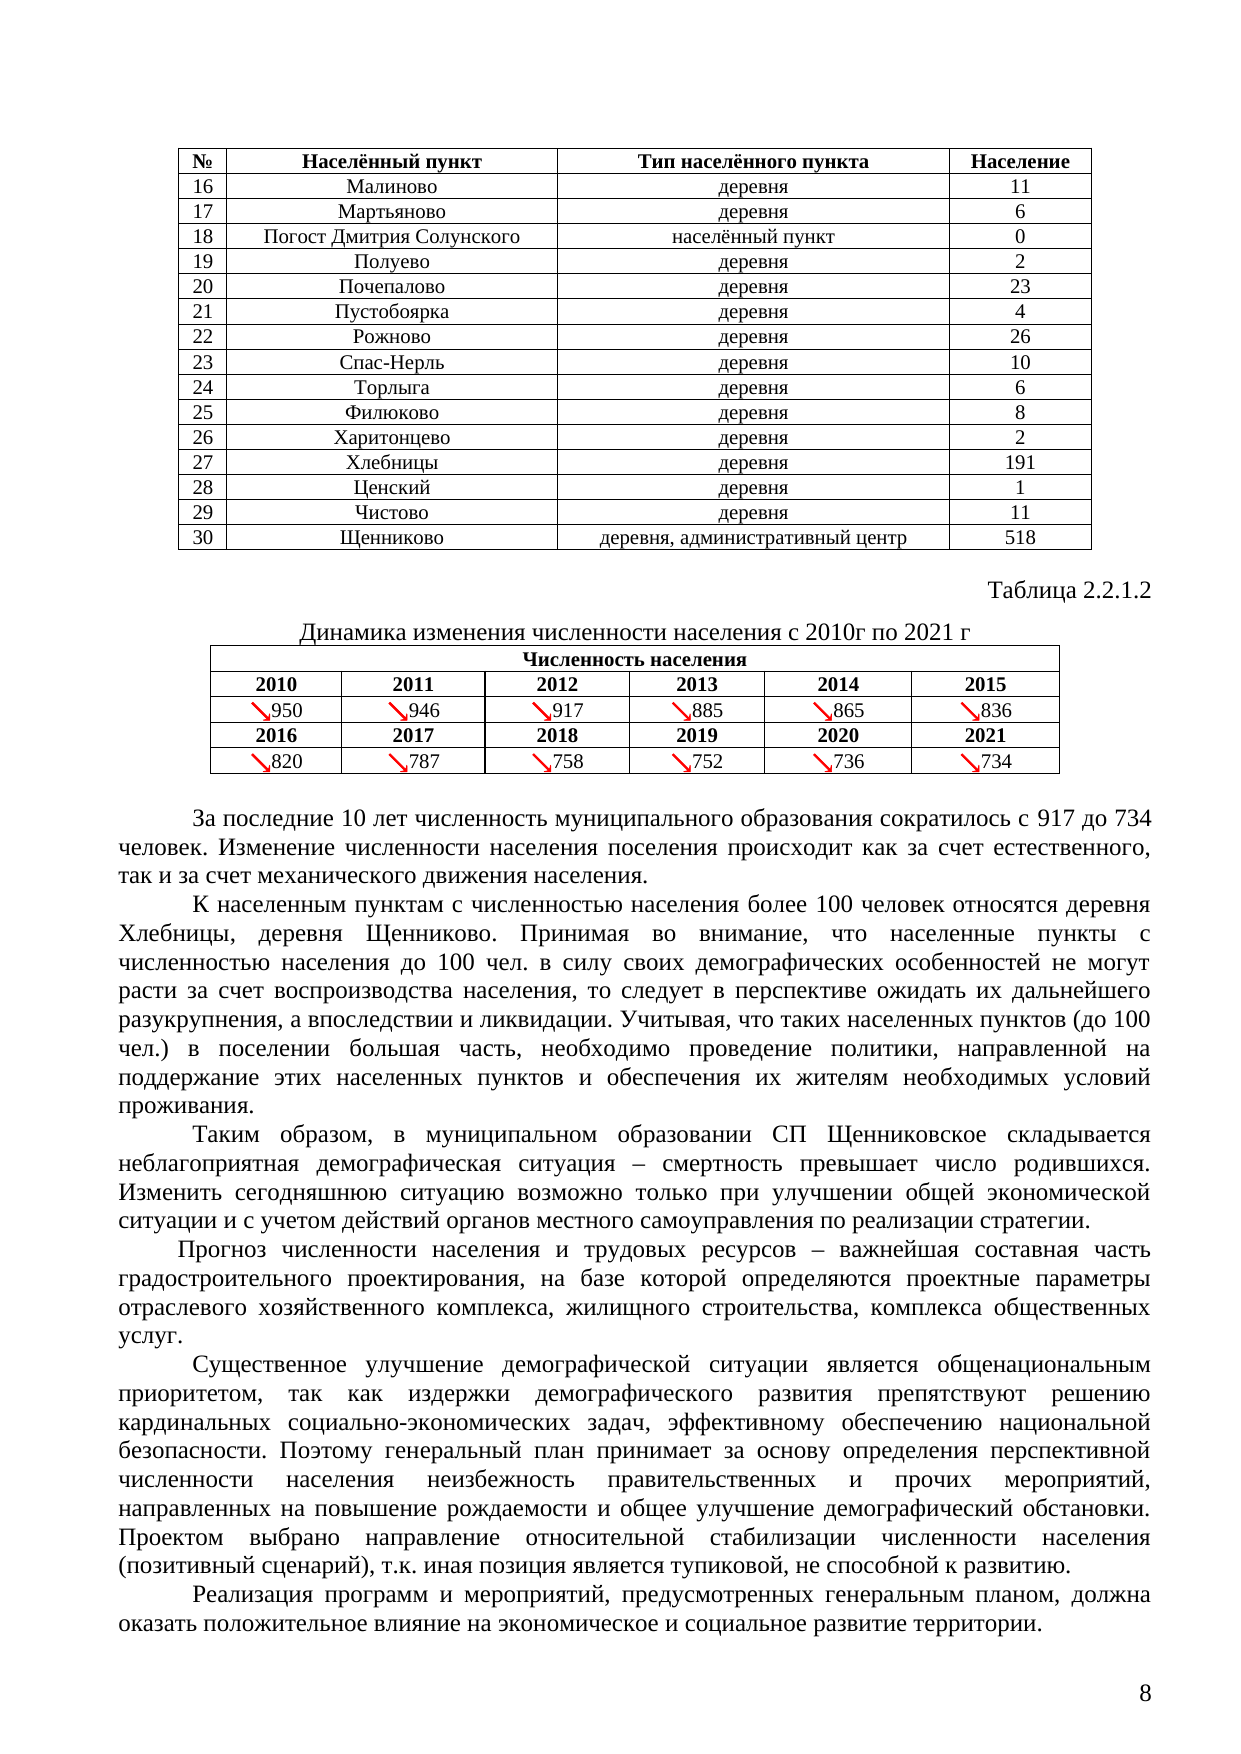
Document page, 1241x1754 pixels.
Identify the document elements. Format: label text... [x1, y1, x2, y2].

table_header Население [950, 149, 1091, 173]
table_cell Торлыга [227, 375, 557, 399]
table_cell 1 [950, 475, 1091, 499]
table_cell 0 [950, 224, 1091, 248]
table_cell 16 [179, 174, 226, 198]
table_cell Щенниково [227, 525, 557, 549]
table_cell Харитонцево [227, 425, 557, 449]
table_cell ↘946 [342, 697, 484, 722]
table_cell ↘820 [211, 748, 341, 773]
table_cell 191 [950, 450, 1091, 474]
table_cell 2017 [342, 723, 484, 747]
text Таким образом, в муниципальном образовании СП Щенниковское складывается неблагоприятная демографическая ситуация – смертность превышает число родившихся. Изменить сегодняшнюю ситуацию возможно только при улучшении общей экономической ситуации и с учетом действий органов местного самоуправления по реализации стратегии. [118, 1119, 1152, 1234]
table_cell 2019 [630, 723, 764, 747]
table_cell 2 [950, 425, 1091, 449]
table_cell Рожново [227, 325, 557, 348]
table_cell 21 [179, 299, 226, 323]
table_cell 2013 [630, 672, 764, 696]
table_cell Малиново [227, 174, 557, 198]
table_cell ↘758 [486, 748, 629, 773]
table_cell населённый пункт [558, 224, 949, 248]
table_cell 28 [179, 475, 226, 499]
table_cell деревня [558, 249, 949, 273]
table_cell 30 [179, 525, 226, 549]
text Реализация программ и мероприятий, предусмотренных генеральным планом, должна оказать положительное влияние на экономическое и социальное развитие территории. [118, 1579, 1152, 1637]
table_cell деревня [558, 174, 949, 198]
subtitle Таблица 2.2.1.2 [118, 575, 1152, 604]
table_cell деревня, административный центр [558, 525, 949, 549]
table_cell деревня [558, 450, 949, 474]
table_cell ↘787 [342, 748, 484, 773]
table_cell 11 [950, 174, 1091, 198]
table_cell 6 [950, 199, 1091, 223]
table_cell 17 [179, 199, 226, 223]
table_cell 11 [950, 500, 1091, 524]
table_cell 2015 [912, 672, 1059, 696]
text К населенным пунктам с численностью населения более 100 человек относятся деревня Хлебницы, деревня Щенниково. Принимая во внимание, что населенные пункты с численностью населения до 100 чел. в силу своих демографических особенностей не могут расти за счет воспроизводства населения, то следует в перспективе ожидать их дальнейшего разукрупнения, а впоследствии и ликвидации. Учитывая, что таких населенных пунктов (до 100 чел.) в поселении большая часть, необходимо проведение политики, направленной на поддержание этих населенных пунктов и обеспечения их жителям необходимых условий проживания. [118, 889, 1152, 1119]
table_cell Мартьяново [227, 199, 557, 223]
table_cell ↘734 [912, 748, 1059, 773]
table_cell 2021 [912, 723, 1059, 747]
table_cell деревня [558, 299, 949, 323]
table_cell Чистово [227, 500, 557, 524]
table_cell Хлебницы [227, 450, 557, 474]
table_cell ↘836 [912, 697, 1059, 722]
table_cell 2018 [486, 723, 629, 747]
table_cell 8 [950, 400, 1091, 424]
table_cell деревня [558, 475, 949, 499]
table_cell ↘950 [211, 697, 341, 722]
table_cell деревня [558, 400, 949, 424]
table_cell 25 [179, 400, 226, 424]
table_cell ↘865 [765, 697, 911, 722]
table_cell 23 [950, 274, 1091, 298]
table_cell деревня [558, 350, 949, 374]
table_cell 10 [950, 350, 1091, 374]
table_cell ↘917 [486, 697, 629, 722]
table_cell деревня [558, 325, 949, 348]
table_cell Почепалово [227, 274, 557, 298]
table_cell Спас-Нерль [227, 350, 557, 374]
table_cell 27 [179, 450, 226, 474]
table_header Населённый пункт [227, 149, 557, 173]
table_cell ↘885 [630, 697, 764, 722]
table_cell Филюково [227, 400, 557, 424]
table_cell Пустобоярка [227, 299, 557, 323]
table_cell 22 [179, 325, 226, 348]
text Существенное улучшение демографической ситуации является общенациональным приоритетом, так как издержки демографического развития препятствуют решению кардинальных социально-экономических задач, эффективному обеспечению национальной безопасности. Поэтому генеральный план принимает за основу определения перспективной численности населения неизбежность правительственных и прочих мероприятий, направленных на повышение рождаемости и общее улучшение демографический обстановки. Проектом выбрано направление относительной стабилизации численности населения (позитивный сценарий), т.к. иная позиция является тупиковой, не способной к развитию. [118, 1349, 1152, 1579]
table_cell 2 [950, 249, 1091, 273]
table_header Тип населённого пункта [558, 149, 949, 173]
text Прогноз численности населения и трудовых ресурсов – важнейшая составная часть градостроительного проектирования, на базе которой определяются проектные параметры отраслевого хозяйственного комплекса, жилищного строительства, комплекса общественных услуг. [118, 1234, 1152, 1349]
table_cell 518 [950, 525, 1091, 549]
table_cell 26 [179, 425, 226, 449]
table_header № [179, 149, 226, 173]
table_cell деревня [558, 375, 949, 399]
table_cell 20 [179, 274, 226, 298]
text За последние 10 лет численность муниципального образования сократилось с 917 до 734 человек. Изменение численности населения поселения происходит как за счет естественного, так и за счет механического движения населения. [118, 803, 1152, 889]
table_cell Полуево [227, 249, 557, 273]
table_cell 4 [950, 299, 1091, 323]
table_cell 2016 [211, 723, 341, 747]
table_cell 19 [179, 249, 226, 273]
table_cell деревня [558, 199, 949, 223]
table_cell 2010 [211, 672, 341, 696]
table_cell 2012 [486, 672, 629, 696]
table_cell деревня [558, 425, 949, 449]
table_cell деревня [558, 274, 949, 298]
table_cell ↘752 [630, 748, 764, 773]
table_cell 26 [950, 325, 1091, 348]
table_cell 6 [950, 375, 1091, 399]
table_cell 24 [179, 375, 226, 399]
table_cell 2014 [765, 672, 911, 696]
table_cell 2020 [765, 723, 911, 747]
table_cell Ценский [227, 475, 557, 499]
table_cell деревня [558, 500, 949, 524]
table_cell 2011 [342, 672, 484, 696]
table_cell 23 [179, 350, 226, 374]
text Динамика изменения численности населения с 2010г по 2021 г [118, 617, 1152, 645]
table_cell 29 [179, 500, 226, 524]
table_cell 18 [179, 224, 226, 248]
table_cell ↘736 [765, 748, 911, 773]
table_header Численность населения [211, 646, 1059, 671]
table_cell Погост Дмитрия Солунского [227, 224, 557, 248]
